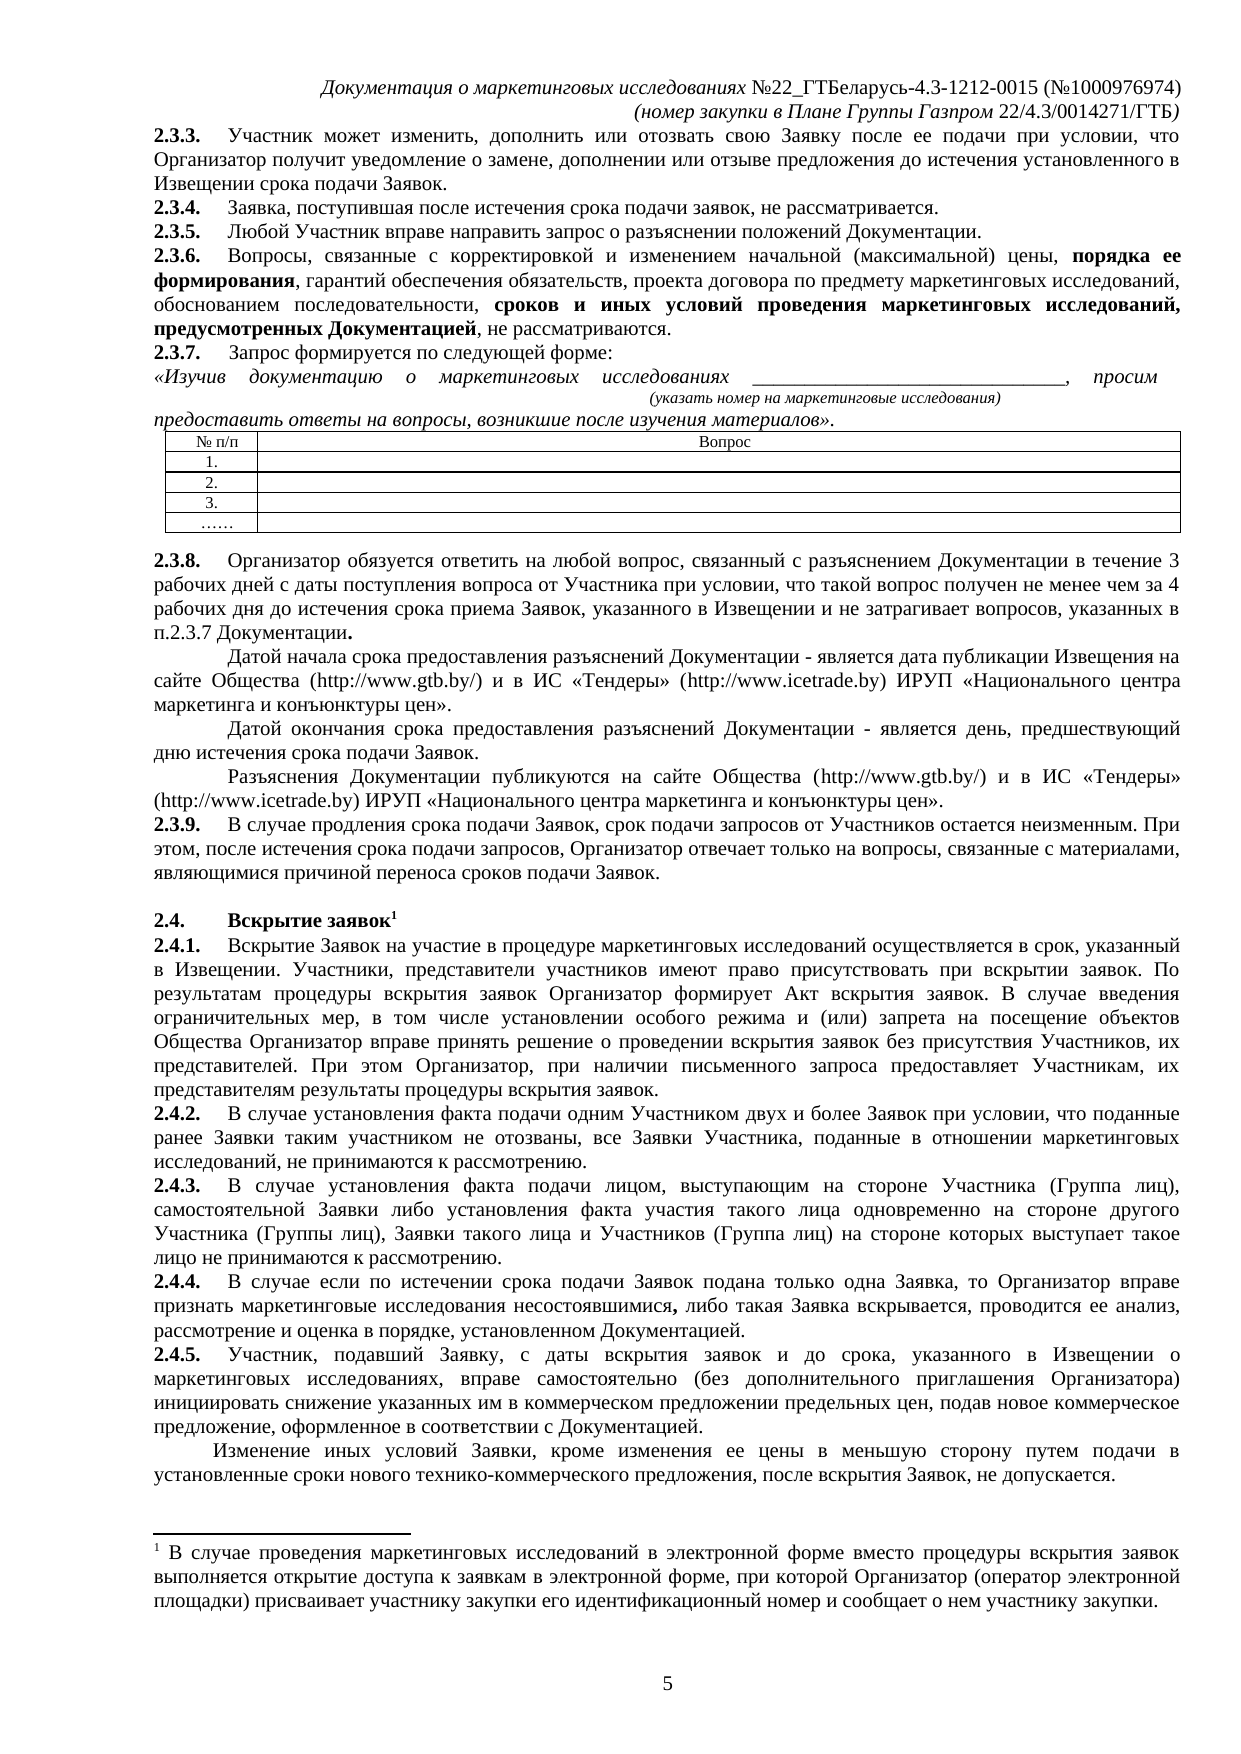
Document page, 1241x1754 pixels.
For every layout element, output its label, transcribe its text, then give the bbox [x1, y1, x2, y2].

table_cell [258, 493, 1180, 512]
list Запрос формируется по следующей форме: [153, 340, 1181, 364]
list Любой Участник вправе направить запрос о разъяснении положений Документации. [153, 219, 1181, 243]
table_header Вопрос [258, 432, 1180, 451]
list Вскрытие Заявок на участие в процедуре маркетинговых исследований осуществляется в срок, указанный в Извещении. Участники, представители участников имеют право присутствовать при вскрытии заявок. По результатам процедуры вскрытия заявок Организатор формирует Акт вскрытия заявок. В случае введения ограничительных мер, в том числе установлении особого режима и (или) запрета на посещение объектов Общества Организатор вправе принять решение о проведении вскрытия заявок без присутствия Участников, их представителей. При этом Организатор, при наличии письменного запроса предоставляет Участникам, их представителям результаты процедуры вскрытия заявок. [153, 932, 1181, 1101]
list В случае установления факта подачи одним Участником двух и более Заявок при условии, что поданные ранее Заявки таким участником не отозваны, все Заявки Участника, поданные в отношении маркетинговых исследований, не принимаются к рассмотрению. [153, 1101, 1181, 1173]
list Заявка, поступившая после истечения срока подачи заявок, не рассматривается. [153, 195, 1181, 219]
text Датой начала срока предоставления разъяснений Документации - является дата публикации Извещения на сайте Общества (http://www.gtb.by/) и в ИС «Тендеры» (http://www.icetrade.by) ИРУП «Национального центра маркетинга и конъюнктуры цен». [153, 644, 1181, 716]
text предоставить ответы на вопросы, возникшие после изучения материалов». [153, 407, 1181, 431]
list В случае если по истечении срока подачи Заявок подана только одна Заявка, то Организатор вправе признать маркетинговые исследования несостоявшимися, либо такая Заявка вскрывается, проводится ее анализ, рассмотрение и оценка в порядке, установленном Документацией. [153, 1269, 1181, 1342]
list Организатор обязуется ответить на любой вопрос, связанный с разъяснением Документации в течение 3 рабочих дней с даты поступления вопроса от Участника при условии, что такой вопрос получен не менее чем за 4 рабочих дня до истечения срока приема Заявок, указанного в Извещении и не затрагивает вопросов, указанных в п.2.3.7 Документации. [153, 547, 1181, 644]
list Участник, подавший Заявку, с даты вскрытия заявок и до срока, указанного в Извещении о маркетинговых исследованиях, вправе самостоятельно (без дополнительного приглашения Организатора) инициировать снижение указанных им в коммерческом предложении предельных цен, подав новое коммерческое предложение, оформленное в соответствии с Документацией. [153, 1342, 1181, 1438]
table_cell 3. [166, 493, 257, 512]
table_cell [258, 452, 1180, 471]
table_cell [258, 513, 1180, 532]
table_cell …… [166, 513, 257, 532]
text Разъяснения Документации публикуются на сайте Общества (http://www.gtb.by/) и в ИС «Тендеры» (http://www.icetrade.by) ИРУП «Национального центра маркетинга и конъюнктуры цен». [153, 764, 1181, 812]
table_cell 2. [166, 473, 257, 492]
table_cell 1. [166, 452, 257, 471]
list Вскрытие заявок [153, 908, 1181, 932]
table_cell [258, 473, 1180, 492]
list В случае установления факта подачи лицом, выступающим на стороне Участника (Группа лиц), самостоятельной Заявки либо установления факта участия такого лица одновременно на стороне другого Участника (Группы лиц), Заявки такого лица и Участников (Группа лиц) на стороне которых выступает такое лицо не принимаются к рассмотрению. [153, 1173, 1181, 1269]
text Изменение иных условий Заявки, кроме изменения ее цены в меньшую сторону путем подачи в установленные сроки нового технико-коммерческого предложения, после вскрытия Заявок, не допускается. [153, 1438, 1181, 1486]
text Датой окончания срока предоставления разъяснений Документации - является день, предшествующий дню истечения срока подачи Заявок. [153, 716, 1181, 764]
list Участник может изменить, дополнить или отозвать свою Заявку после ее подачи при условии, что Организатор получит уведомление о замене, дополнении или отзыве предложения до истечения установленного в Извещении срока подачи Заявок. [153, 123, 1181, 195]
list Вопросы, связанные с корректировкой и изменением начальной (максимальной) цены, порядка ее формирования, гарантий обеспечения обязательств, проекта договора по предмету маркетинговых исследований, обоснованием последовательности, сроков и иных условий проведения маркетинговых исследований, предусмотренных Документацией, не рассматриваются. [153, 243, 1181, 340]
text «Изучив документацию о маркетинговых исследованиях ______________________________, просим (указать номер на маркетинговые исследования) [153, 364, 1181, 407]
table_header № п/п [166, 432, 257, 451]
list В случае продления срока подачи Заявок, срок подачи запросов от Участников остается неизменным. При этом, после истечения срока подачи запросов, Организатор отвечает только на вопросы, связанные с материалами, являющимися причиной переноса сроков подачи Заявок. [153, 812, 1181, 884]
